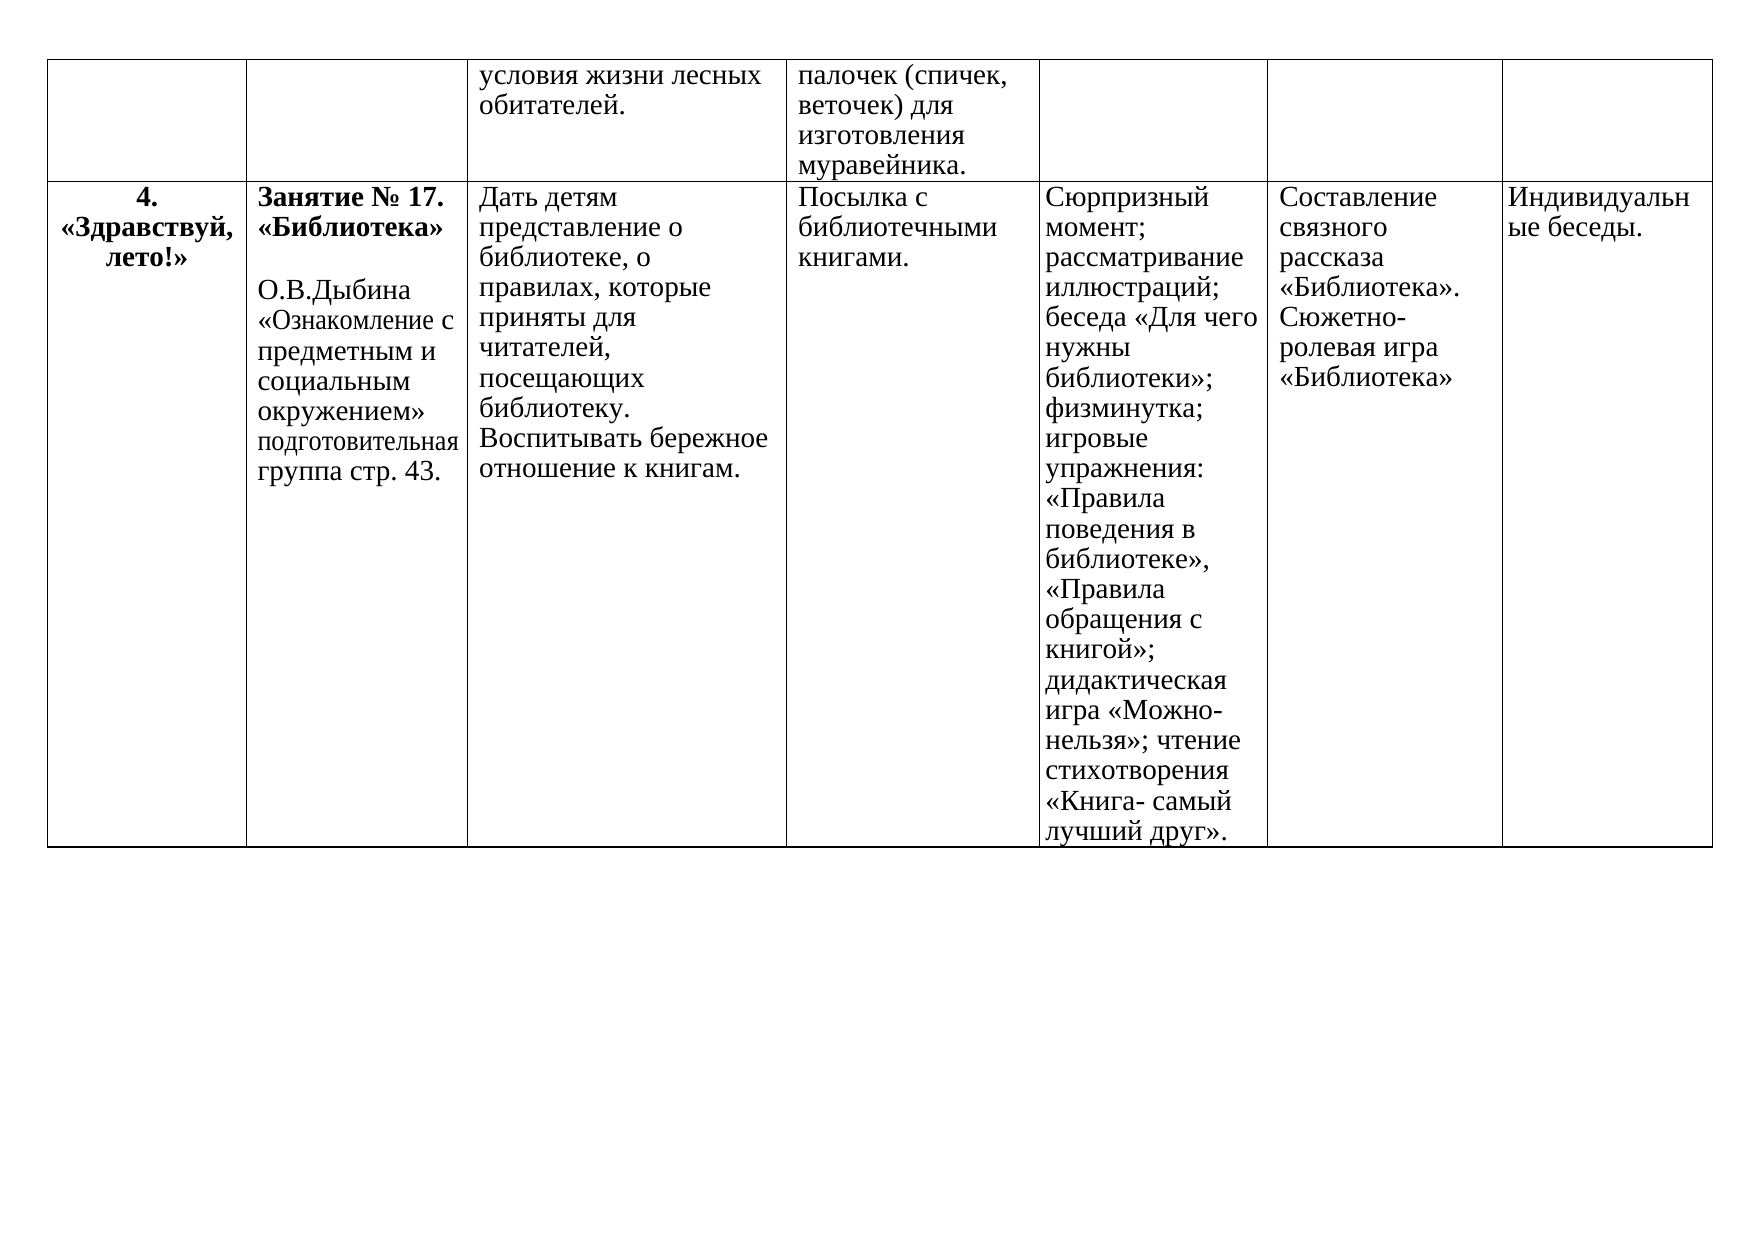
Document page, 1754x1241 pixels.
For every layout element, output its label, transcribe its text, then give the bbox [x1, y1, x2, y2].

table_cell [247, 60, 467, 181]
table_cell 4. «Здравствуй, лето!» [48, 182, 246, 846]
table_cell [48, 60, 246, 181]
table_cell Посылка с библиотечными книгами. [787, 182, 1039, 846]
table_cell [1503, 60, 1712, 181]
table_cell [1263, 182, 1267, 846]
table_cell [787, 60, 1039, 181]
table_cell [1040, 60, 1267, 181]
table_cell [468, 60, 786, 181]
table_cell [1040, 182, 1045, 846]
table_cell Занятие № 17. «Библиотека» О.В.Дыбина «Ознакомление с предметным и социальным окружением» подготовительная группа стр. 43. [247, 182, 467, 846]
table_cell Составление связного рассказа «Библиотека». Сюжетно-ролевая игра «Библиотека» [1268, 182, 1502, 846]
table_cell Индивидуальные беседы. [1503, 182, 1712, 846]
table_cell Дать детям представление о библиотеке, о правилах, которые приняты для читателей, посещающих библиотеку. Воспитывать бережное отношение к книгам. [468, 182, 786, 846]
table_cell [1268, 60, 1502, 181]
